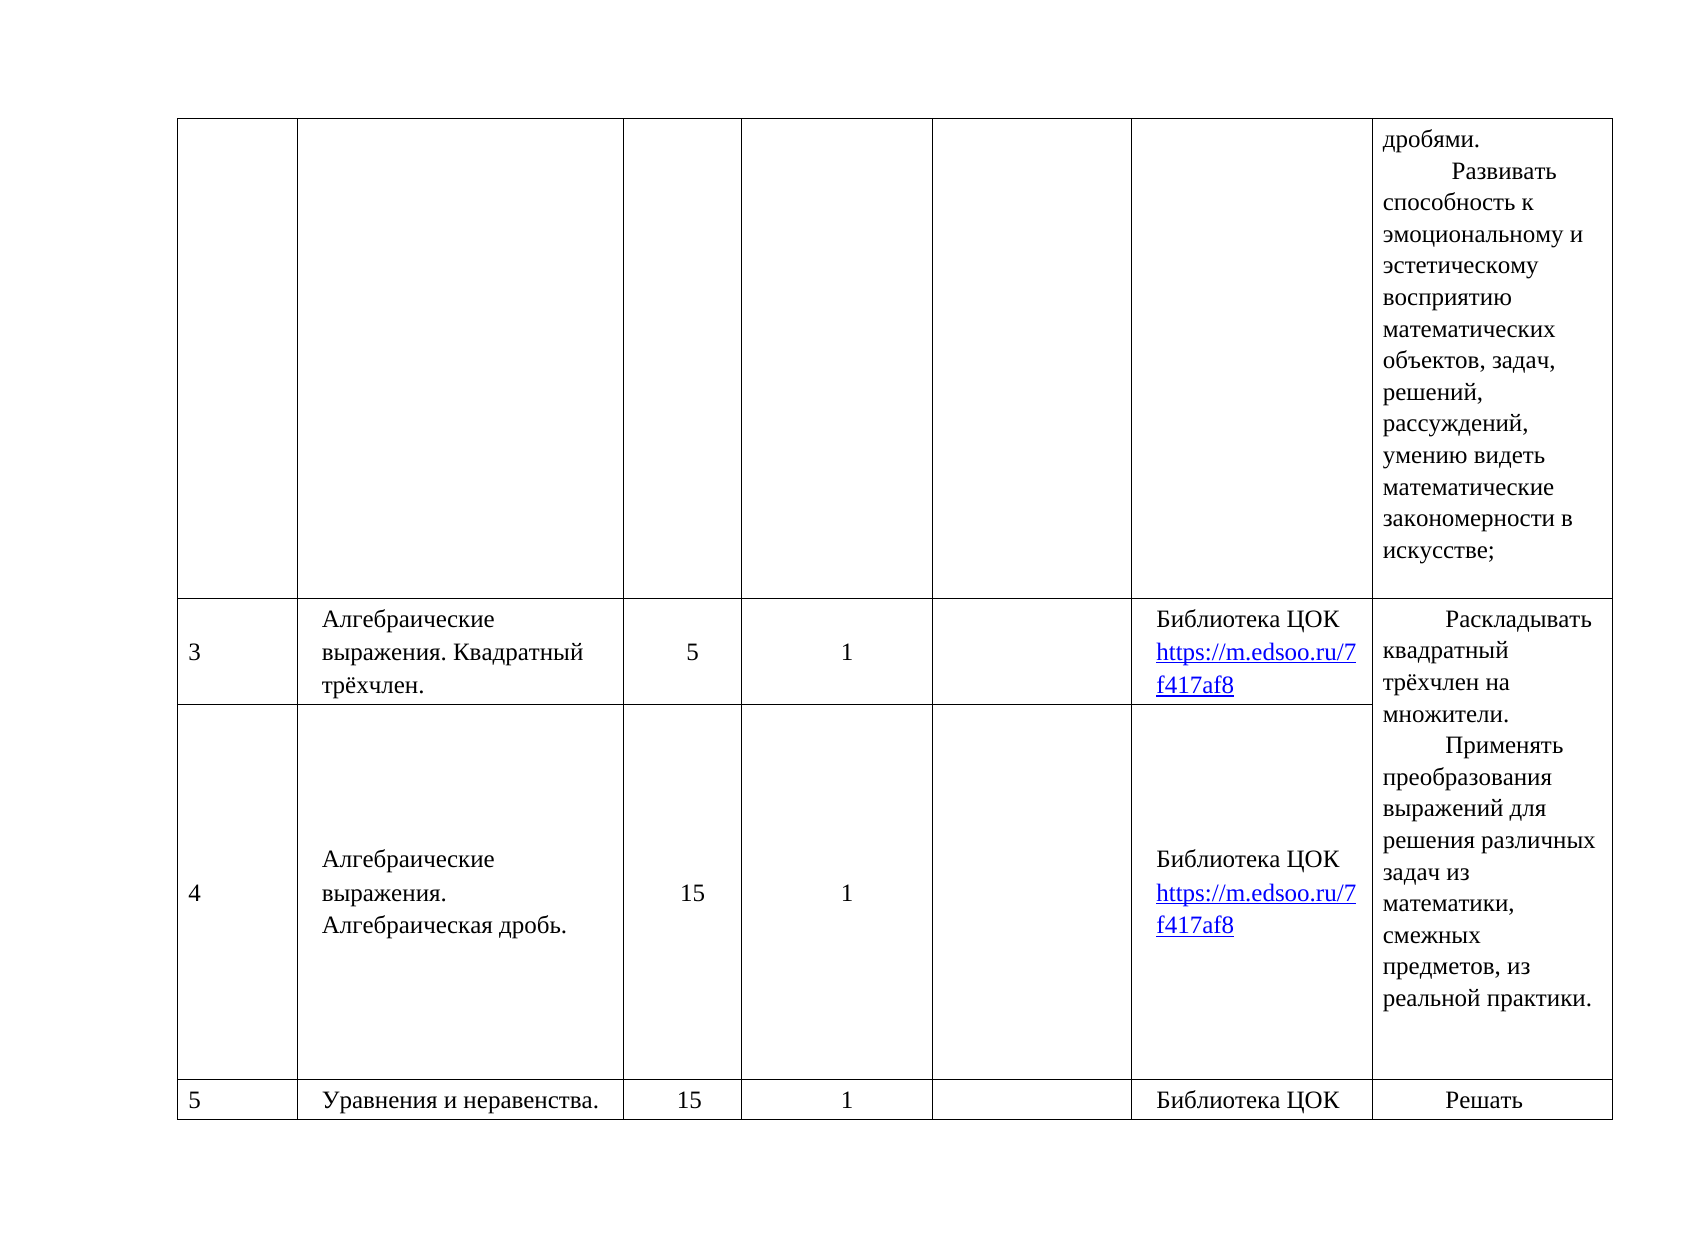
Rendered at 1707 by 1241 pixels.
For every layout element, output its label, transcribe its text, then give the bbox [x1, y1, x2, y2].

table_cell 5 [178, 1080, 297, 1119]
table_cell [933, 599, 1131, 704]
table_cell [1132, 119, 1372, 598]
table_cell 7 [624, 119, 741, 598]
table_cell 5 [624, 599, 741, 704]
table_cell [933, 119, 1131, 598]
table_cell [933, 705, 1131, 1079]
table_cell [1132, 705, 1372, 1079]
table_cell [933, 1080, 1131, 1119]
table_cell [1132, 1080, 1372, 1119]
table_cell 1 [742, 705, 932, 1079]
table_cell 2 [178, 119, 297, 598]
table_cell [1373, 119, 1612, 598]
table_cell 3 [178, 599, 297, 704]
table_cell 1 [742, 599, 932, 704]
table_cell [298, 119, 623, 598]
table_cell Раскладывать квадратный трёхчлен на множители. Применять преобразования выражений для решения различных задач из математики, смежных предметов, из реальной практики. [1373, 599, 1612, 1079]
table_cell 15 [624, 1080, 741, 1119]
table_cell Алгебраические выражения. Квадратный трёхчлен. [298, 599, 623, 704]
table_cell Библиотека ЦОК https://m.edsoo.ru/7f417af8 [1132, 599, 1372, 704]
table_cell 4 [178, 705, 297, 1079]
table_cell Алгебраические выражения. Алгебраическая дробь. [298, 705, 623, 1079]
table_cell 15 [624, 705, 741, 1079]
table_cell 1 [742, 1080, 932, 1119]
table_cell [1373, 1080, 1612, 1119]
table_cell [298, 1080, 623, 1119]
table_cell [742, 119, 932, 598]
